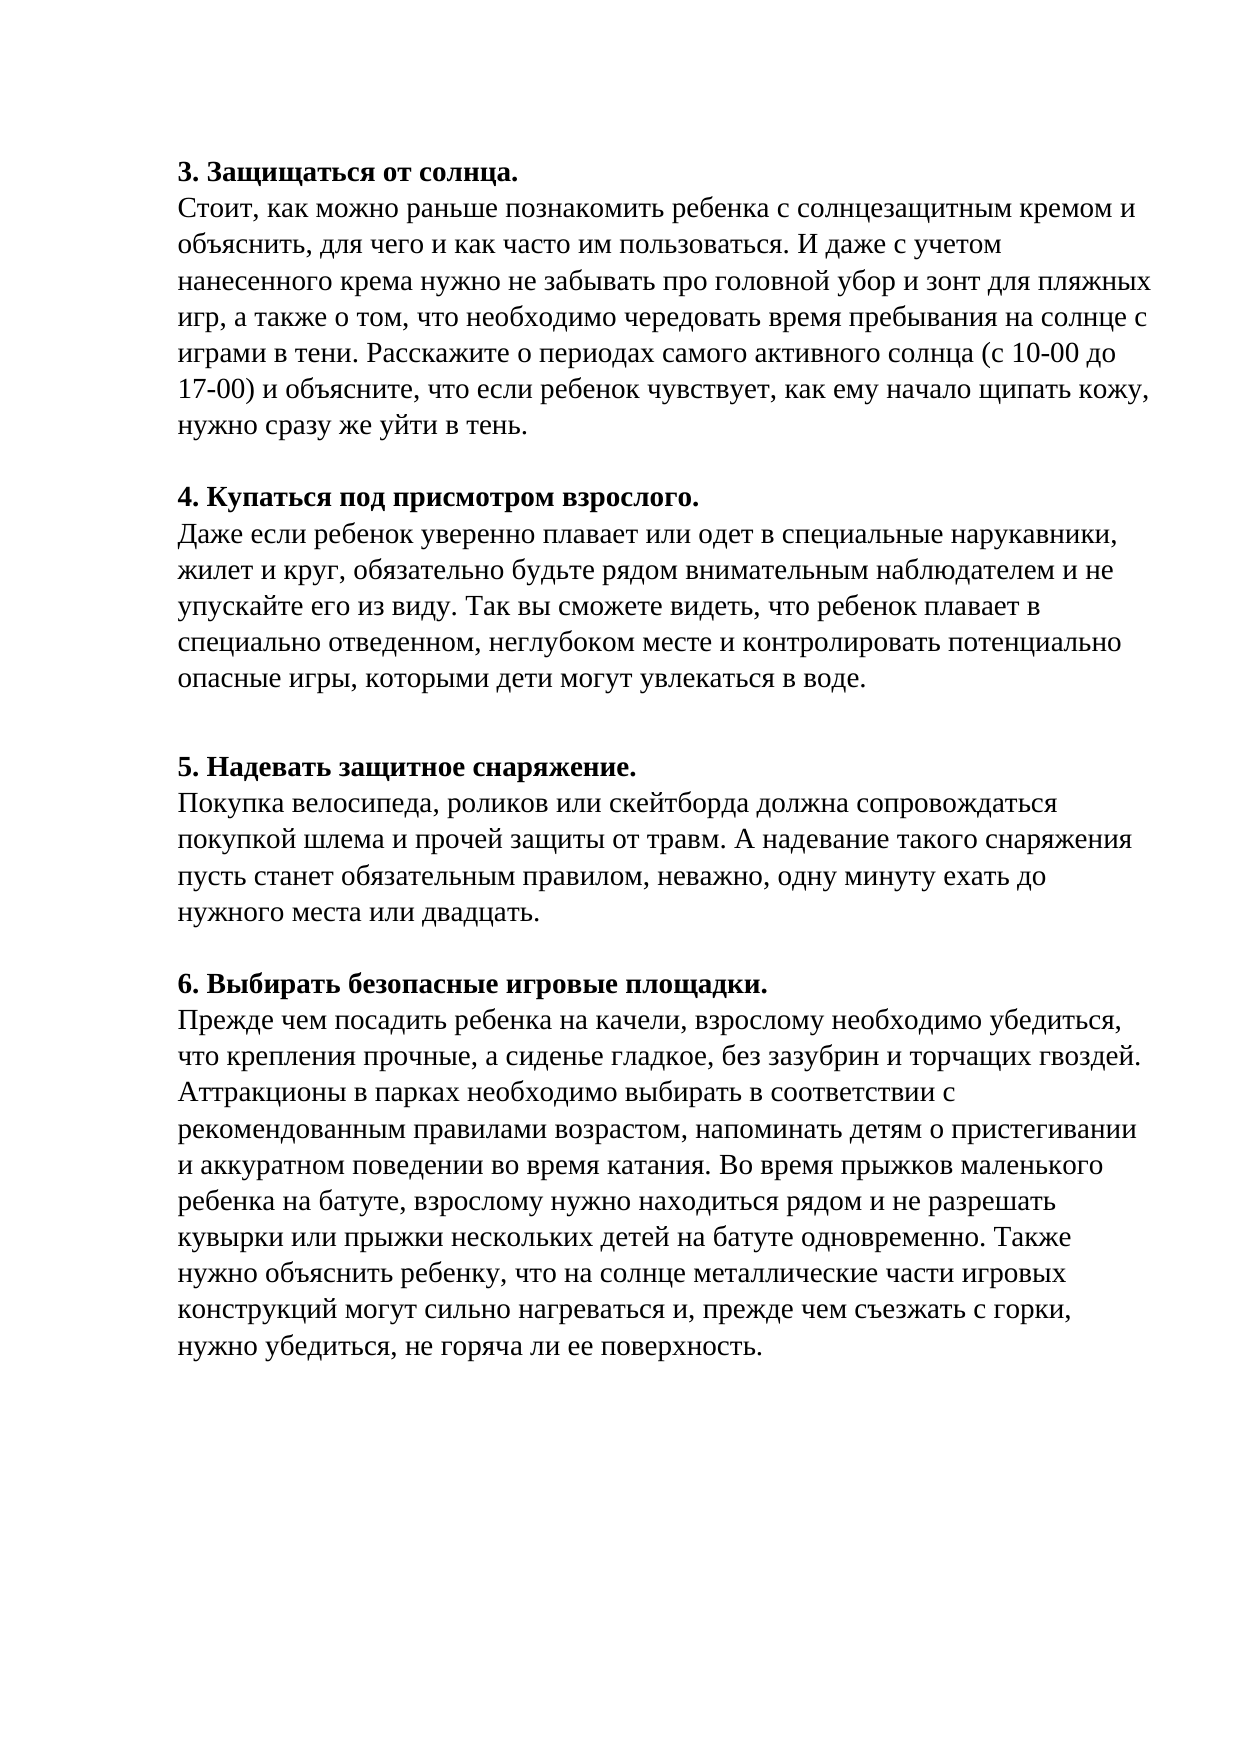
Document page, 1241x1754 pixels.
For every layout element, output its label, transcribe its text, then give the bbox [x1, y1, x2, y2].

text 3. Защищаться от солнца. Стоит, как можно раньше познакомить ребенка с солнцезащитным кремом и объяснить, для чего и как часто им пользоваться. И даже с учетом нанесенного крема нужно не забывать про головной убор и зонт для пляжных игр, а также о том, что необходимо чередовать время пребывания на солнце с играми в тени. Расскажите о периодах самого активного солнца (с 10-00 до 17-00) и объясните, что если ребенок чувствует, как ему начало щипать кожу, нужно сразу же уйти в тень. 4. Купаться под присмотром взрослого. Даже если ребенок уверенно плавает или одет в специальные нарукавники, жилет и круг, обязательно будьте рядом внимательным наблюдателем и не упускайте его из виду. Так вы сможете видеть, что ребенок плавает в специально отведенном, неглубоком месте и контролировать потенциально опасные игры, которыми дети могут увлекаться в воде. [177, 118, 1152, 263]
text 3. Защищаться от солнца. Стоит, как можно раньше познакомить ребенка с солнцезащитным кремом и объяснить, для чего и как часто им пользоваться. И даже с учетом нанесенного крема нужно не забывать про головной убор и зонт для пляжных игр, а также о том, что необходимо чередовать время пребывания на солнце с играми в тени. Расскажите о периодах самого активного солнца (с 10-00 до 17-00) и объясните, что если ребенок чувствует, как ему начало щипать кожу, нужно сразу же уйти в тень. 4. Купаться под присмотром взрослого. Даже если ребенок уверенно плавает или одет в специальные нарукавники, жилет и круг, обязательно будьте рядом внимательным наблюдателем и не упускайте его из виду. Так вы сможете видеть, что ребенок плавает в специально отведенном, неглубоком месте и контролировать потенциально опасные игры, которыми дети могут увлекаться в воде. [177, 296, 1152, 694]
text 5. Надевать защитное снаряжение. Покупка велосипеда, роликов или скейтборда должна сопровождаться покупкой шлема и прочей защиты от травм. А надевание такого снаряжения пусть станет обязательным правилом, неважно, одну минуту ехать до нужного места или двадцать. 6. Выбирать безопасные игровые площадки. Прежде чем посадить ребенка на качели, взрослому необходимо убедиться, что крепления прочные, а сиденье гладкое, без зазубрин и торчащих гвоздей. Аттракционы в парках необходимо выбирать в соответствии с рекомендованным правилами возрастом, напоминать детям о пристегивании и аккуратном поведении во время катания. Во время прыжков маленького ребенка на батуте, взрослому нужно находиться рядом и не разрешать кувырки или прыжки нескольких детей на батуте одновременно. Также нужно объяснить ребенку, что на солнце металлические части игровых конструкций могут сильно нагреваться и, прежде чем съезжать с горки, нужно убедиться, не горяча ли ее поверхность. [177, 713, 1152, 1391]
